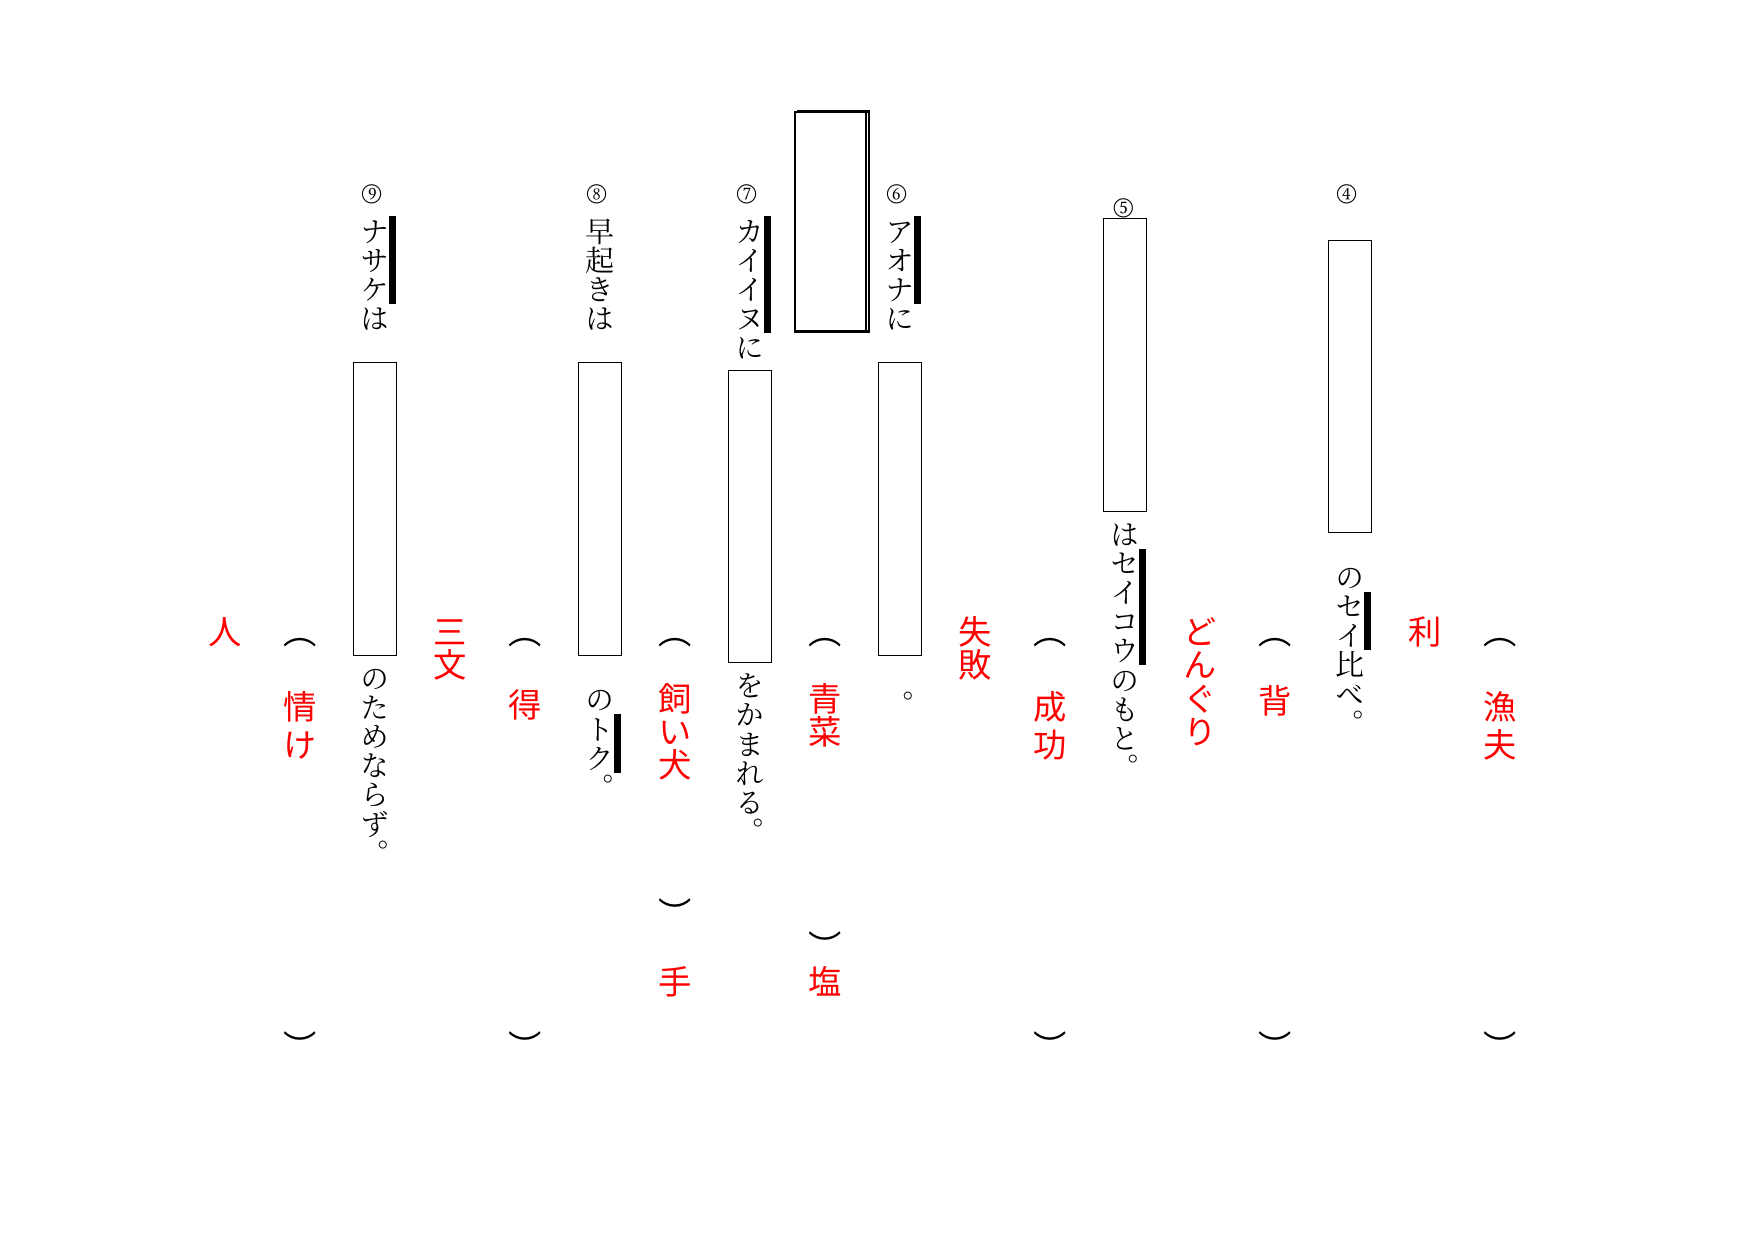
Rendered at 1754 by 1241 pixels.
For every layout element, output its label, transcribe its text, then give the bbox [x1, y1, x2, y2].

text （ 成功 ） 失敗 [937, 527, 1087, 1063]
text （ 情け ） 人 [187, 527, 337, 1063]
text （ 飼い犬 ） 手 [637, 527, 712, 1063]
text （ 青菜 ） 塩 [787, 527, 862, 1063]
text ⑥アオナに 。 [862, 177, 937, 1063]
text ⑧早起きは のトク。 [562, 177, 637, 1063]
text ④ のセイ比べ。 [1312, 177, 1387, 1063]
text ⑨ナサケは のためならず。 [337, 177, 412, 1063]
text ⑦カイイヌに をかまれる。 [712, 177, 787, 1063]
text （ 得 ） 三文 [412, 527, 562, 1063]
text ⑤ はセイコウのもと。 [1087, 177, 1162, 1063]
text （ 背 ） どんぐり [1162, 527, 1312, 1063]
text （ 漁夫 ） 利 [1387, 527, 1537, 1063]
